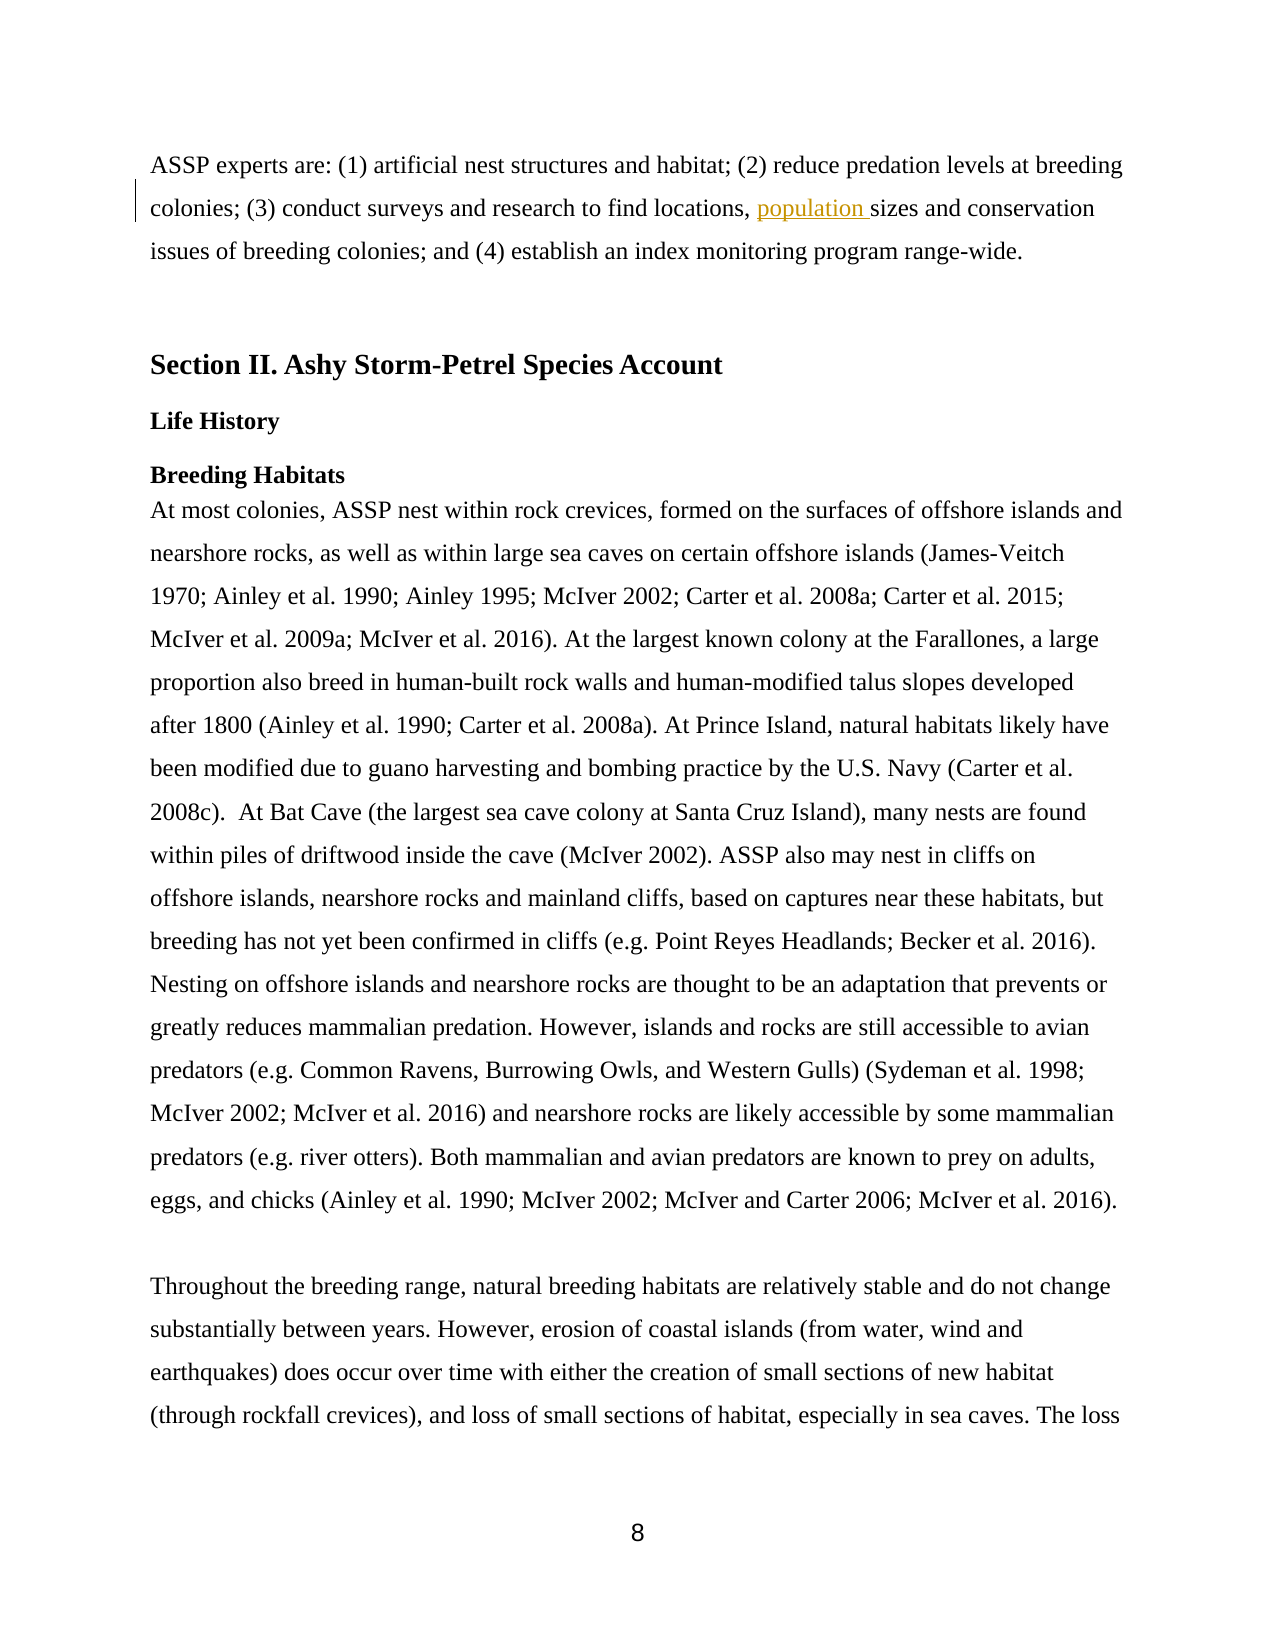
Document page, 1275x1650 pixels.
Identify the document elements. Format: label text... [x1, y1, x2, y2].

text At most colonies, ASSP nest within rock crevices, formed on the surfaces of offshore islands and nearshore rocks, as well as within large sea caves on certain offshore islands (James-Veitch 1970; Ainley et al. 1990; Ainley 1995; McIver 2002; Carter et al. 2008a; Carter et al. 2015; McIver et al. 2009a; McIver et al. 2016). At the largest known colony at the Farallones, a large proportion also breed in human-built rock walls and human-modified talus slopes developed after 1800 (Ainley et al. 1990; Carter et al. 2008a). At Prince Island, natural habitats likely have been modified due to guano harvesting and bombing practice by the U.S. Navy (Carter et al. 2008c). At Bat Cave (the largest sea cave colony at Santa Cruz Island), many nests are found within piles of driftwood inside the cave (McIver 2002). ASSP also may nest in cliffs on offshore islands, nearshore rocks and mainland cliffs, based on captures near these habitats, but breeding has not yet been confirmed in cliffs (e.g. Point Reyes Headlands; Becker et al. 2016). Nesting on offshore islands and nearshore rocks are thought to be an adaptation that prevents or greatly reduces mammalian predation. However, islands and rocks are still accessible to avian predators (e.g. Common Ravens, Burrowing Owls, and Western Gulls) (Sydeman et al. 1998; McIver 2002; McIver et al. 2016) and nearshore rocks are likely accessible by some mammalian predators (e.g. river otters). Both mammalian and avian predators are known to prey on adults, eggs, and chicks (Ainley et al. 1990; McIver 2002; McIver and Carter 2006; McIver et al. 2016). [150, 495, 1125, 1213]
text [150, 1271, 1125, 1429]
subtitle Section II. Ashy Storm-Petrel Species Account [150, 347, 1125, 381]
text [150, 150, 1125, 265]
subtitle Life History [150, 406, 1125, 435]
subtitle Breeding Habitats [150, 460, 1125, 488]
